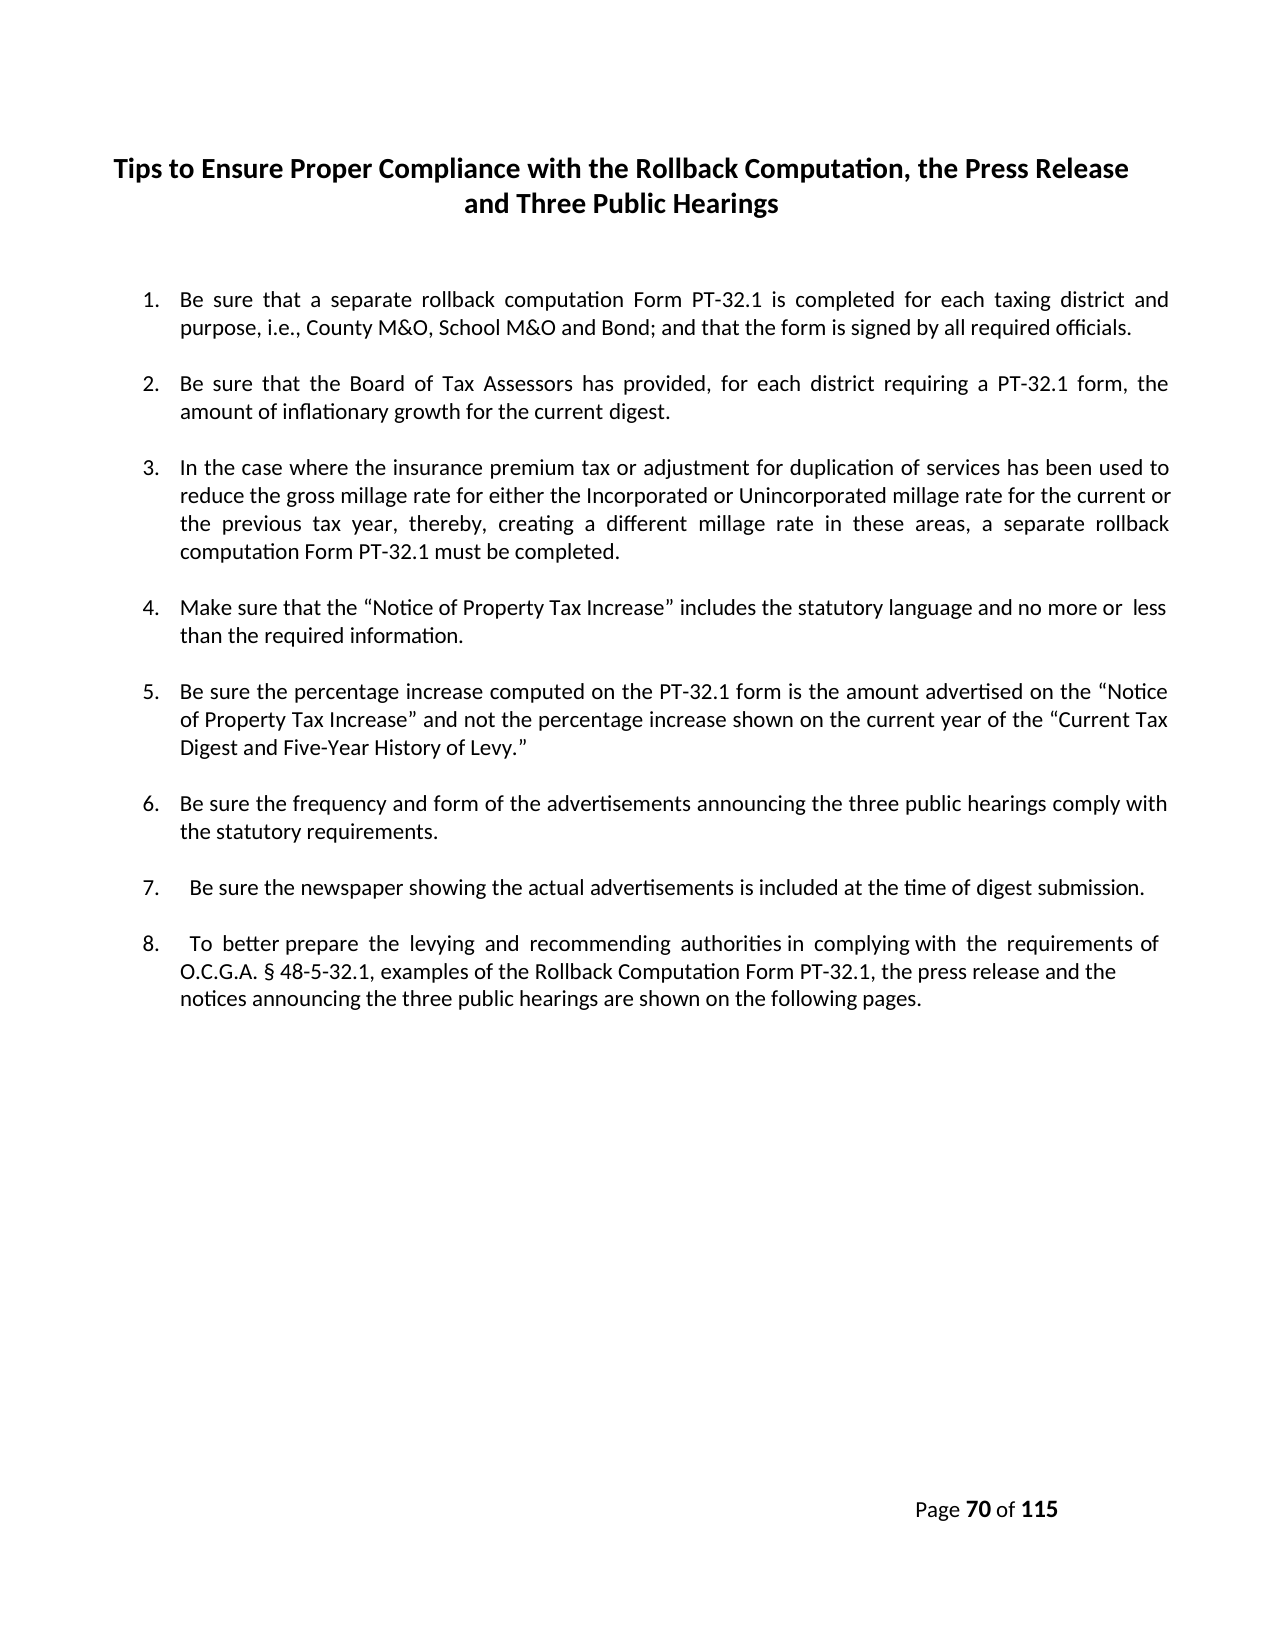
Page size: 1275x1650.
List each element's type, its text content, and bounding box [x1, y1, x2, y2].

list Be sure the newspaper showing the actual advertisements is included at the time of digest submission. [142, 873, 1196, 901]
list Be sure the frequency and form of the advertisements announcing the three public hearings comply with the statutory requirements. [142, 789, 1171, 845]
text O.C.G.A. § 48-5-32.1, examples of the Rollback Computation Form PT-32.1, the press release and the notices announcing the three public hearings are shown on the following pages. [180, 957, 1132, 1012]
list Be sure that the Board of Tax Assessors has provided, for each district requiring a PT-32.1 form, the amount of inflationary growth for the current digest. [142, 369, 1171, 425]
list Make sure that the “Notice of Property Tax Increase” includes the statutory language and no more or less [142, 593, 1196, 621]
subtitle Tips to Ensure Proper Compliance with the Rollback Computation, the Press Release and Three Public Hearings [113, 150, 1132, 221]
list In the case where the insurance premium tax or adjustment for duplication of services has been used to reduce the gross millage rate for either the Incorporated or Unincorporated millage rate for the current or the previous tax year, thereby, creating a different millage rate in these areas, a separate rollback computation Form PT-32.1 must be completed. [142, 453, 1171, 565]
list To better prepare the levying and recommending authorities in complying with the requirements of [142, 929, 1196, 957]
list Be sure that a separate rollback computation Form PT-32.1 is completed for each taxing district and purpose, i.e., County M&O, School M&O and Bond; and that the form is signed by all required officials. [142, 285, 1171, 341]
list Be sure the percentage increase computed on the PT-32.1 form is the amount advertised on the “Notice of Property Tax Increase” and not the percentage increase shown on the current year of the “Current Tax Digest and Five-Year History of Levy.” [142, 677, 1171, 761]
text than the required information. [180, 621, 1196, 649]
